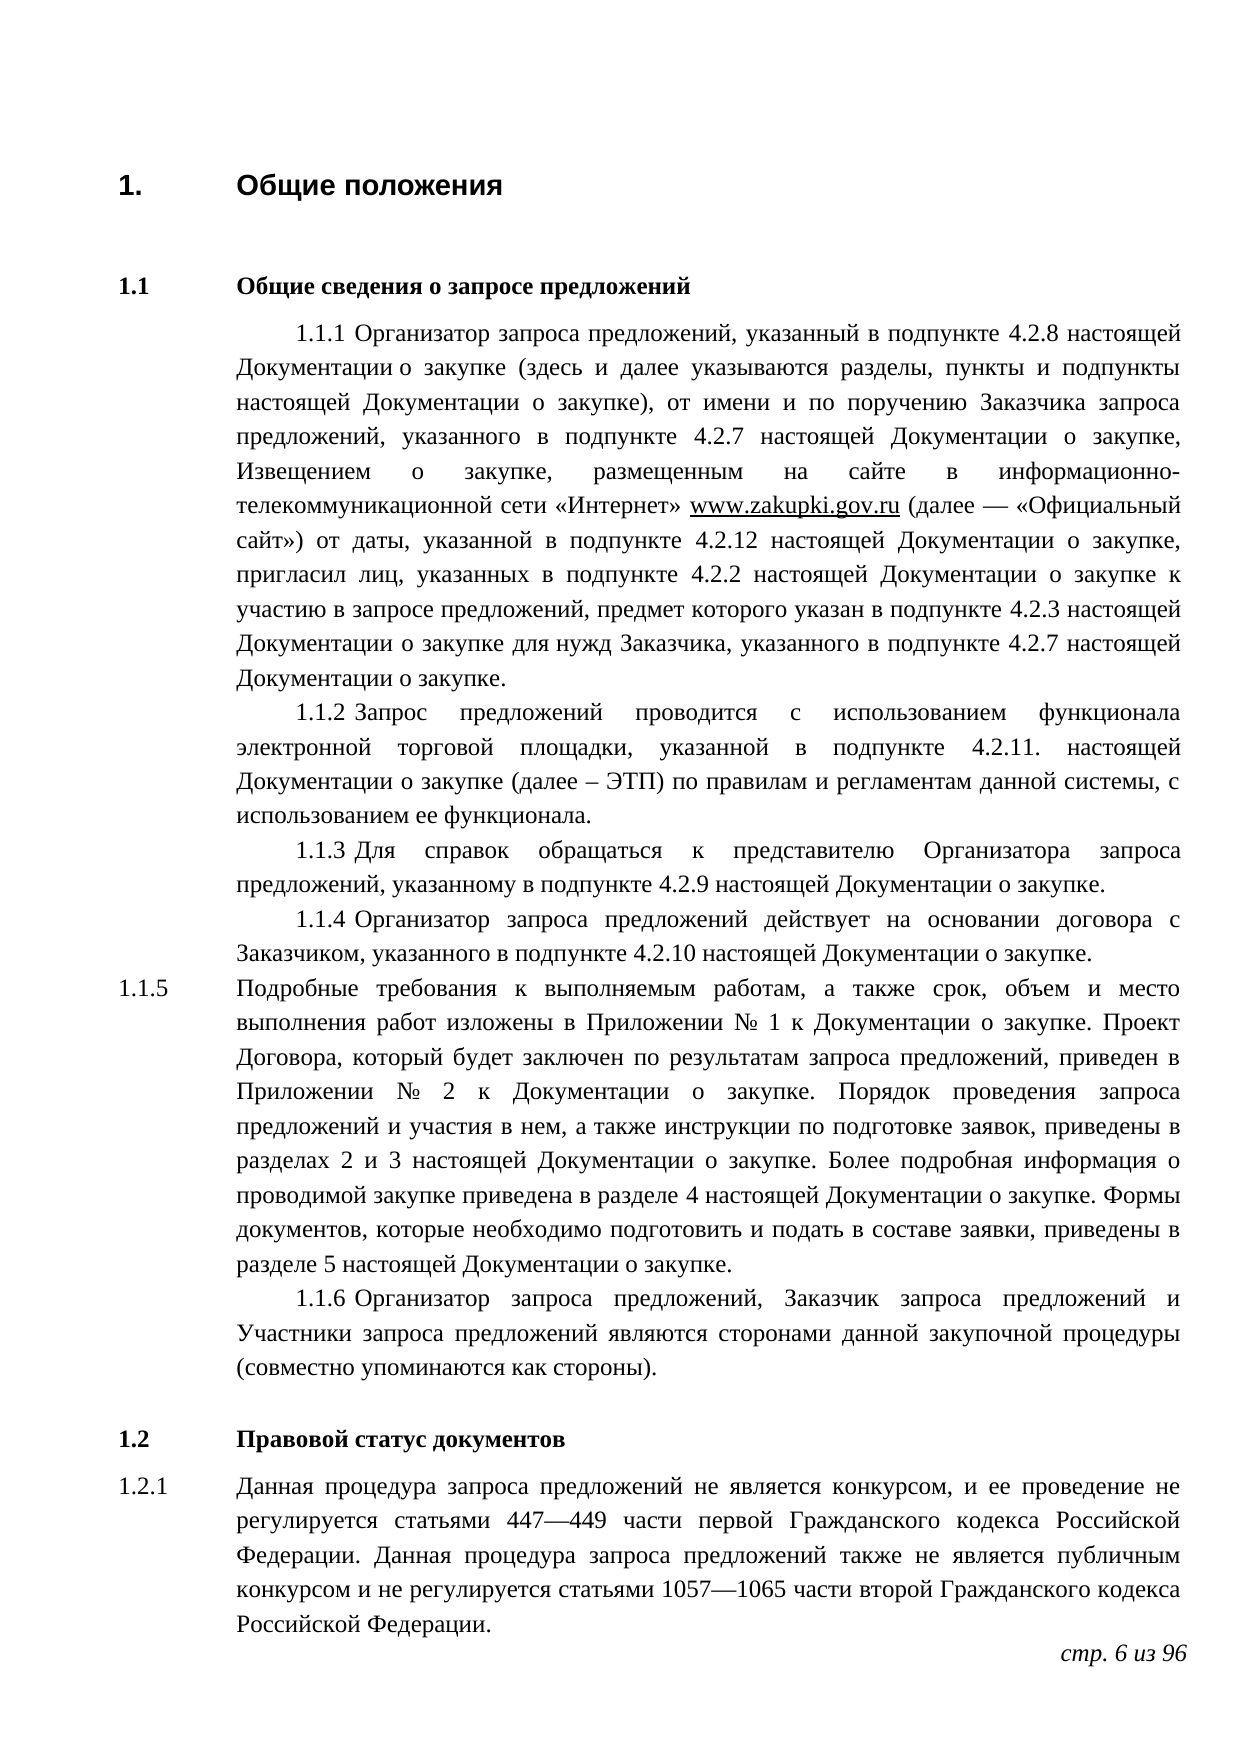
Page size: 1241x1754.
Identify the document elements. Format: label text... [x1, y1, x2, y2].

subtitle Правовой статус документов [118, 1424, 1181, 1453]
text Запрос предложений проводится с использованием функционала электронной торговой площадки, указанной в подпункте 4.2.11. настоящей Документации о закупке (далее – ЭТП) по правилам и регламентам данной системы, с использованием ее функционала. [236, 697, 1181, 829]
text Организатор запроса предложений, Заказчик запроса предложений и Участники запроса предложений являются сторонами данной закупочной процедуры (совместно упоминаются как стороны). [236, 1283, 1181, 1381]
text Организатор запроса предложений, указанный в подпункте 4.2.8 настоящей Документации о закупке (здесь и далее указываются разделы, пункты и подпункты настоящей Документации о закупке), от имени и по поручению Заказчика запроса предложений, указанного в подпункте 4.2.7 настоящей Документации о закупке, Извещением о закупке, размещенным на сайте в информационно-телекоммуникационной сети «Интернет» www.zakupki.gov.ru (далее — «Официальный сайт») от даты, указанной в подпункте 4.2.12 настоящей Документации о закупке, пригласил лиц, указанных в подпункте 4.2.2 настоящей Документации о закупке к участию в запросе предложений, предмет которого указан в подпункте 4.2.3 настоящей Документации о закупке для нужд Заказчика, указанного в подпункте 4.2.7 настоящей Документации о закупке. [236, 318, 1181, 691]
list Данная процедура запроса предложений не является конкурсом, и ее проведение не регулируется статьями 447—449 части первой Гражданского кодекса Российской Федерации. Данная процедура запроса предложений также не является публичным конкурсом и не регулируется статьями 1057—1065 части второй Гражданского кодекса Российской Федерации. [118, 1471, 1181, 1638]
list Подробные требования к выполняемым работам, а также срок, объем и место выполнения работ изложены в Приложении № 1 к Документации о закупке. Проект Договора, который будет заключен по результатам запроса предложений, приведен в Приложении № 2 к Документации о закупке. Порядок проведения запроса предложений и участия в нем, а также инструкции по подготовке заявок, приведены в разделах 2 и 3 настоящей Документации о закупке. Более подробная информация о проводимой закупке приведена в разделе 4 настоящей Документации о закупке. Формы документов, которые необходимо подготовить и подать в составе заявки, приведены в разделе 5 настоящей Документации о закупке. [118, 973, 1181, 1277]
text Организатор запроса предложений действует на основании договора с Заказчиком, указанного в подпункте 4.2.10 настоящей Документации о закупке. [236, 904, 1181, 967]
subtitle Общие сведения о запросе предложений [118, 271, 1181, 299]
subtitle Общие положения [118, 168, 1181, 202]
text Для справок обращаться к представителю Организатора запроса предложений, указанному в подпункте 4.2.9 настоящей Документации о закупке. [236, 835, 1181, 898]
